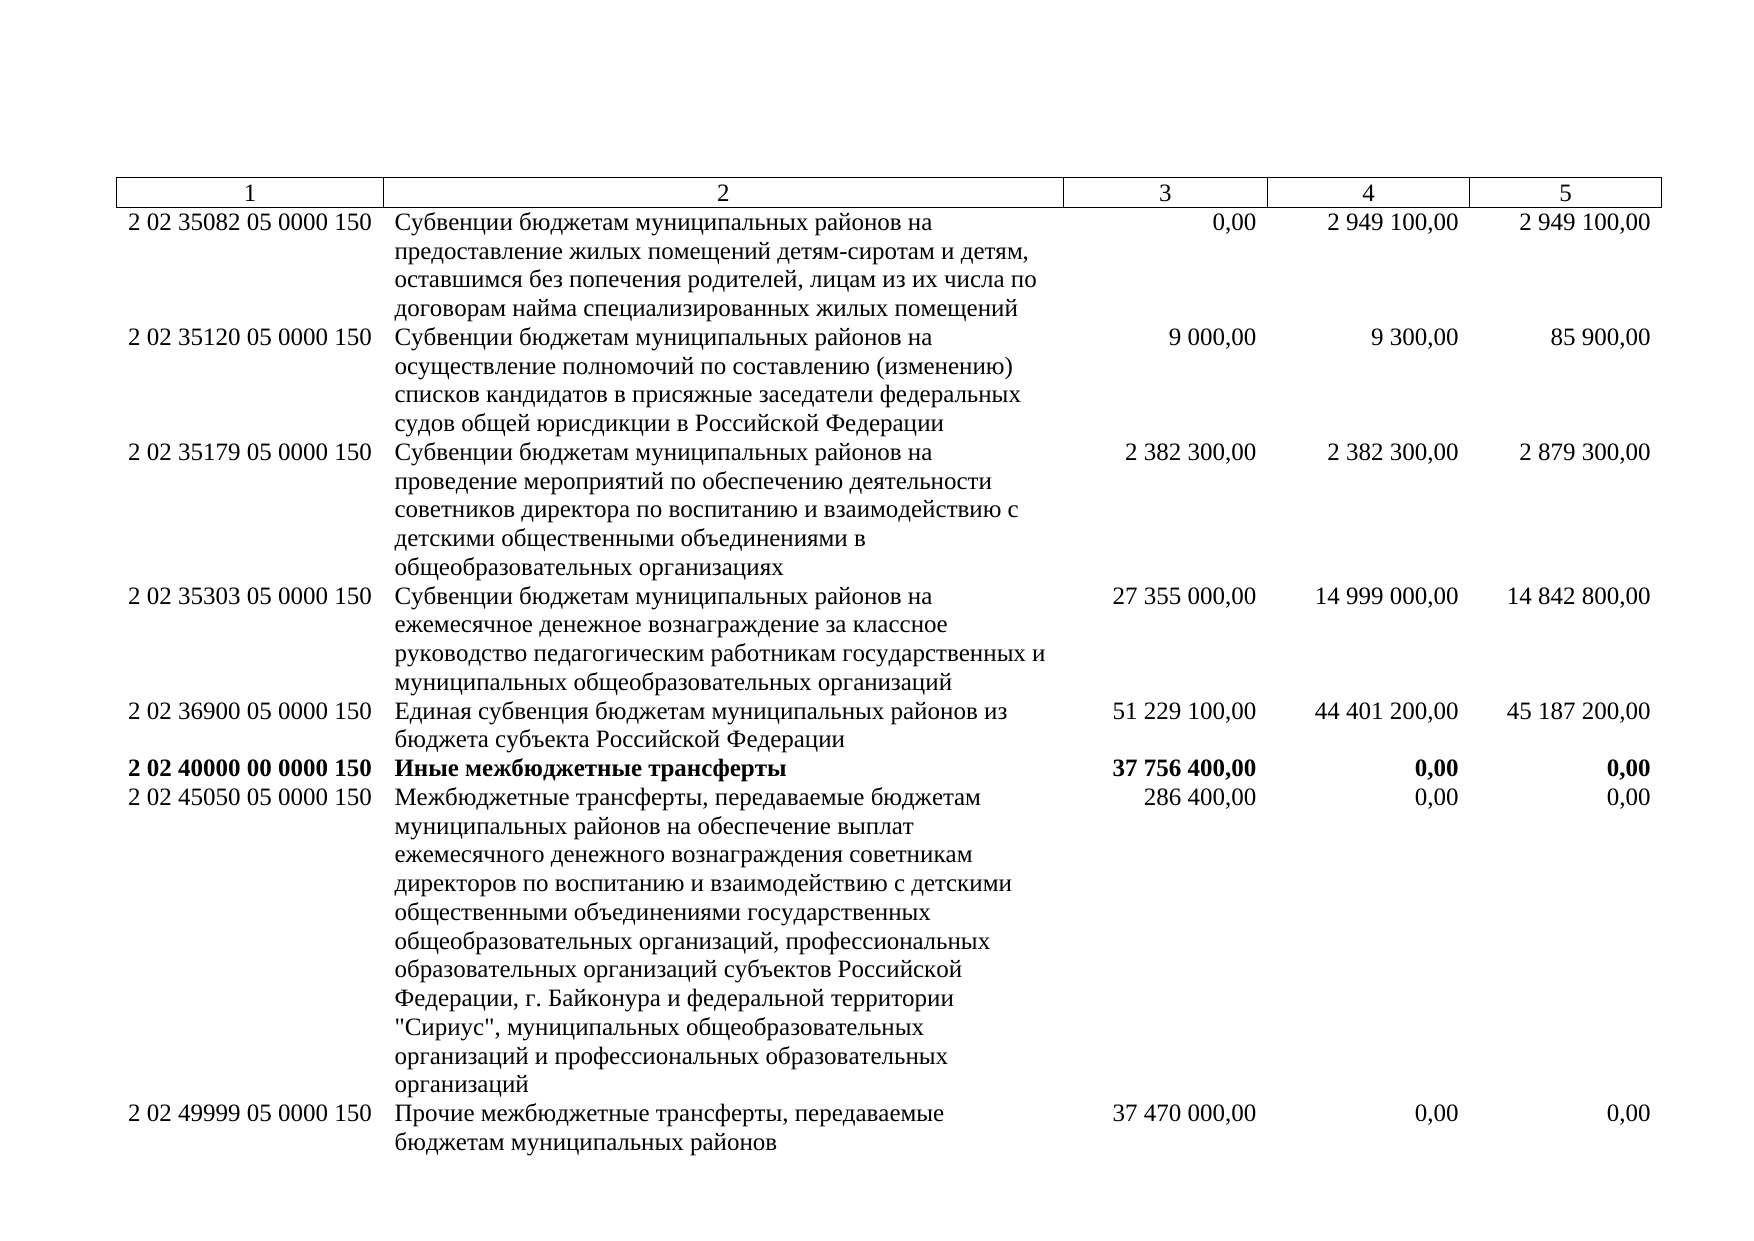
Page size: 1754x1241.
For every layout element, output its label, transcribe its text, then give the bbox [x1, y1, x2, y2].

table_cell 0,00 [1267, 753, 1469, 782]
table_cell 2 879 300,00 [1469, 437, 1661, 581]
table_cell 14 842 800,00 [1469, 581, 1661, 696]
table_cell 9 000,00 [1063, 322, 1267, 437]
table_cell 37 470 000,00 [1063, 1098, 1267, 1156]
table_cell 37 756 400,00 [1063, 753, 1267, 782]
table_cell Межбюджетные трансферты, передаваемые бюджетам муниципальных районов на обеспечение выплат ежемесячного денежного вознаграждения советникам директоров по воспитанию и взаимодействию с детскими общественными объединениями государственных общеобразовательных организаций, профессиональных образовательных организаций субъектов Российской Федерации, г. Байконура и федеральной территории "Сириус", муниципальных общеобразовательных организаций и профессиональных образовательных организаций [383, 782, 1063, 1098]
table_cell 2 949 100,00 [1469, 208, 1661, 322]
table_cell 9 300,00 [1267, 322, 1469, 437]
table_cell 2 02 35082 05 0000 150 [117, 208, 383, 322]
table_header 4 [1268, 178, 1469, 207]
table_cell 2 02 45050 05 0000 150 [117, 782, 383, 1098]
table_cell 45 187 200,00 [1469, 696, 1661, 753]
table_cell 2 382 300,00 [1063, 437, 1267, 581]
table_cell 2 02 36900 05 0000 150 [117, 696, 383, 753]
table_cell 0,00 [1063, 208, 1267, 322]
table_header 1 [117, 178, 383, 207]
table_cell 2 02 35179 05 0000 150 [117, 437, 383, 581]
table_cell 0,00 [1469, 782, 1661, 1098]
table_cell 14 999 000,00 [1267, 581, 1469, 696]
table_cell 2 02 35120 05 0000 150 [117, 322, 383, 437]
table_cell Иные межбюджетные трансферты [383, 753, 1063, 782]
table_cell 0,00 [1469, 1098, 1661, 1156]
table_cell 2 02 40000 00 0000 150 [117, 753, 383, 782]
table_cell 0,00 [1267, 1098, 1469, 1156]
table_cell 0,00 [1469, 753, 1661, 782]
table_cell 2 949 100,00 [1267, 208, 1469, 322]
table_cell 0,00 [1267, 782, 1469, 1098]
table_cell Субвенции бюджетам муниципальных районов на предоставление жилых помещений детям-сиротам и детям, оставшимся без попечения родителей, лицам из их числа по договорам найма специализированных жилых помещений [383, 208, 1063, 322]
table_cell Прочие межбюджетные трансферты, передаваемые бюджетам муниципальных районов [383, 1098, 1063, 1156]
table_cell Субвенции бюджетам муниципальных районов на ежемесячное денежное вознаграждение за классное руководство педагогическим работникам государственных и муниципальных общеобразовательных организаций [383, 581, 1063, 696]
table_cell 2 02 35303 05 0000 150 [117, 581, 383, 696]
table_cell 85 900,00 [1469, 322, 1661, 437]
table_cell Единая субвенция бюджетам муниципальных районов из бюджета субъекта Российской Федерации [383, 696, 1063, 753]
table_cell 27 355 000,00 [1063, 581, 1267, 696]
table_cell Субвенции бюджетам муниципальных районов на проведение мероприятий по обеспечению деятельности советников директора по воспитанию и взаимодействию с детскими общественными объединениями в общеобразовательных организациях [383, 437, 1063, 581]
table_cell 2 02 49999 05 0000 150 [117, 1098, 383, 1156]
table_cell 44 401 200,00 [1267, 696, 1469, 753]
table_cell 286 400,00 [1063, 782, 1267, 1098]
table_header 5 [1470, 178, 1661, 207]
table_cell 2 382 300,00 [1267, 437, 1469, 581]
table_cell Субвенции бюджетам муниципальных районов на осуществление полномочий по составлению (изменению) списков кандидатов в присяжные заседатели федеральных судов общей юрисдикции в Российской Федерации [383, 322, 1063, 437]
table_header 2 [384, 178, 1063, 207]
table_header 3 [1064, 178, 1267, 207]
table_cell 51 229 100,00 [1063, 696, 1267, 753]
